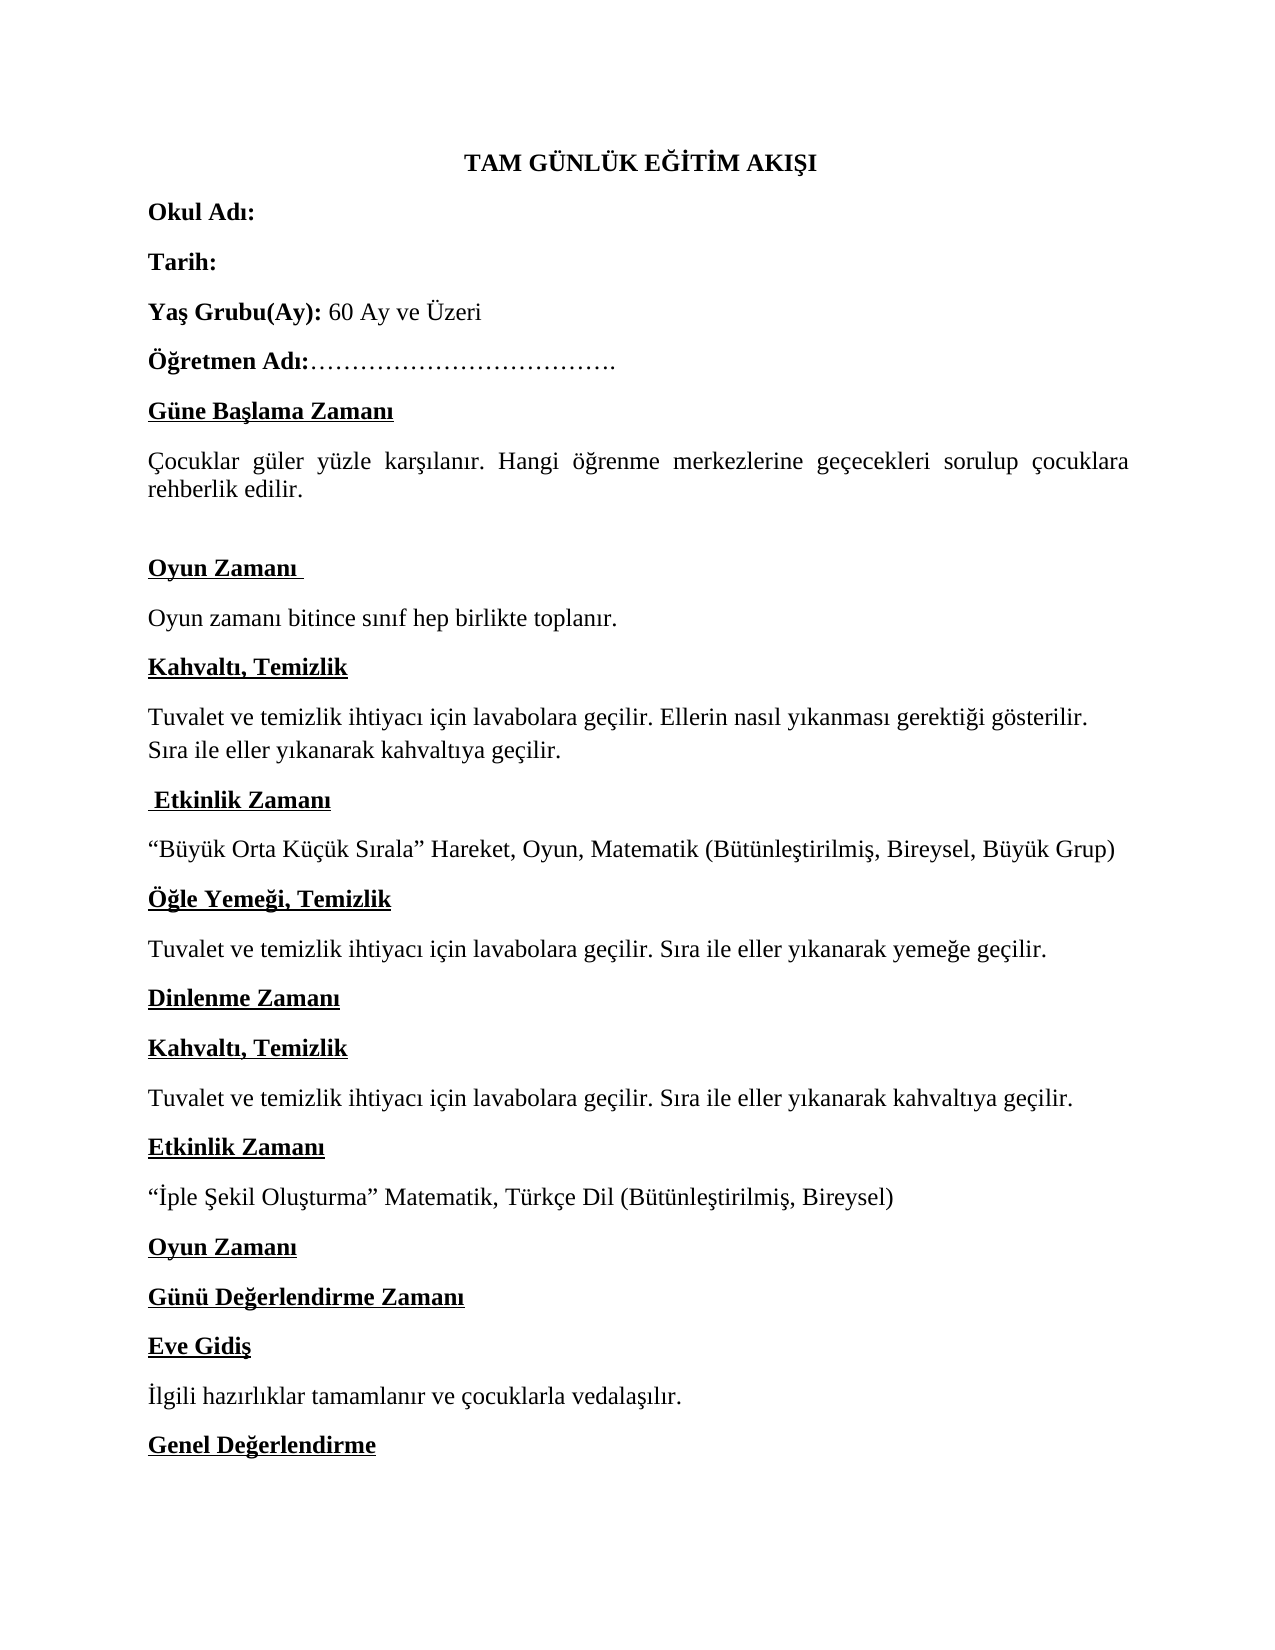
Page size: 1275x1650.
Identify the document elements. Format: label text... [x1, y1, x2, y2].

text “İple Şekil Oluşturma” Matematik, Türkçe Dil (Bütünleştirilmiş, Bireysel) [148, 1182, 1127, 1211]
text Güne Başlama Zamanı [148, 396, 1127, 425]
text Oyun zamanı bitince sınıf hep birlikte toplanır. [148, 603, 1127, 631]
text Tarih: [148, 247, 1127, 276]
text Öğretmen Adı:………………………………. [148, 346, 1127, 375]
text Tuvalet ve temizlik ihtiyacı için lavabolara geçilir. Sıra ile eller yıkanarak yemeğe geçilir. [148, 934, 1127, 962]
text TAM GÜNLÜK EĞİTİM AKIŞI [148, 148, 1127, 176]
text Oyun Zamanı [148, 553, 1127, 582]
text Okul Adı: [148, 197, 1127, 226]
text Oyun Zamanı [148, 1232, 1127, 1261]
text Çocuklar güler yüzle karşılanır. Hangi öğrenme merkezlerine geçecekleri sorulup çocuklara rehberlik edilir. [148, 446, 1129, 503]
text Öğle Yemeği, Temizlik [148, 884, 1127, 913]
text Tuvalet ve temizlik ihtiyacı için lavabolara geçilir. Sıra ile eller yıkanarak kahvaltıya geçilir. [148, 1083, 1127, 1112]
text Tuvalet ve temizlik ihtiyacı için lavabolara geçilir. Ellerin nasıl yıkanması gerektiği gösterilir. Sıra ile eller yıkanarak kahvaltıya geçilir. [148, 702, 1127, 764]
text İlgili hazırlıklar tamamlanır ve çocuklarla vedalaşılır. [148, 1381, 1127, 1410]
text Genel Değerlendirme [148, 1430, 1127, 1459]
text Kahvaltı, Temizlik [148, 652, 1127, 681]
text “Büyük Orta Küçük Sırala” Hareket, Oyun, Matematik (Bütünleştirilmiş, Bireysel, Büyük Grup) [148, 834, 1127, 863]
text Etkinlik Zamanı [148, 1132, 1127, 1161]
text Kahvaltı, Temizlik [148, 1033, 1127, 1062]
text Günü Değerlendirme Zamanı [148, 1282, 1127, 1310]
text Etkinlik Zamanı [148, 785, 1127, 813]
text Yaş Grubu(Ay): 60 Ay ve Üzeri [148, 297, 1127, 325]
text Dinlenme Zamanı [148, 983, 1127, 1012]
text Eve Gidiş [148, 1331, 1127, 1360]
